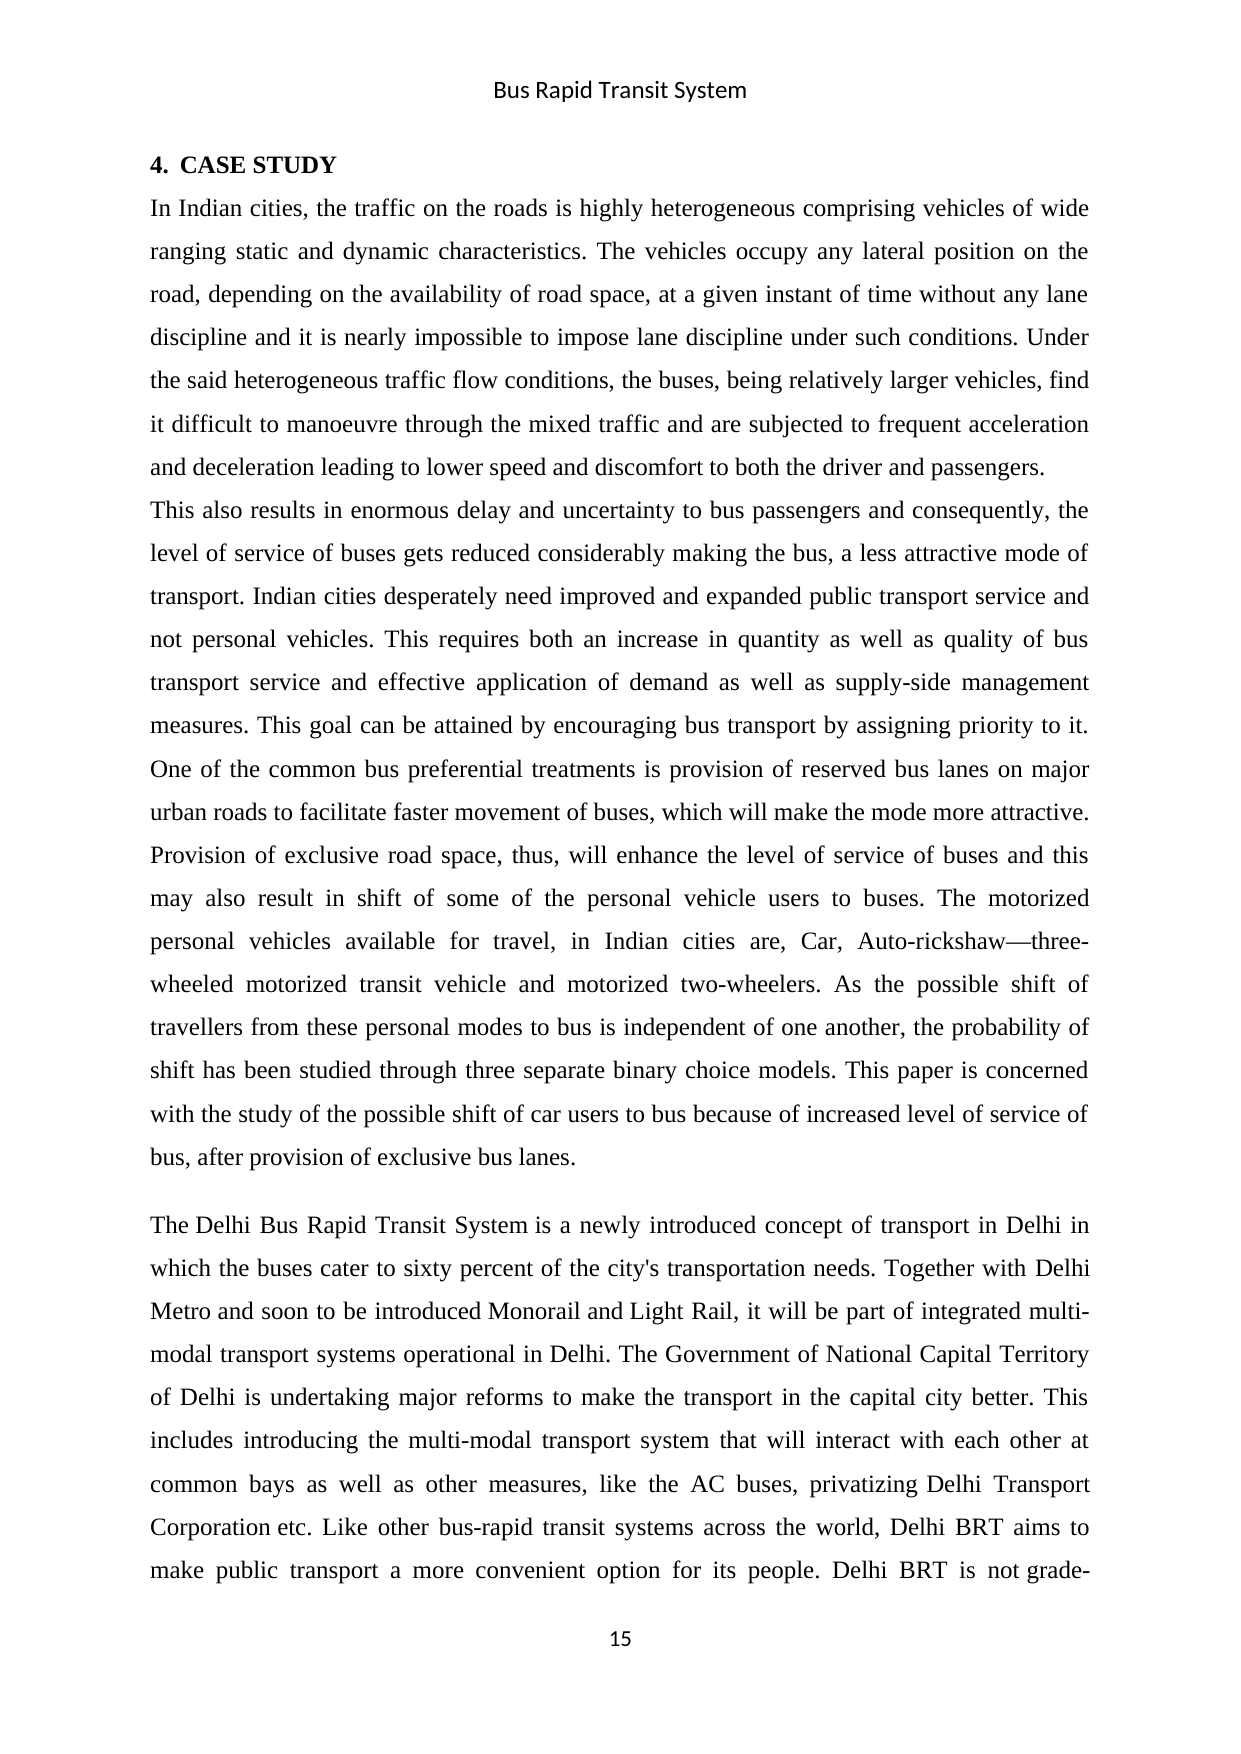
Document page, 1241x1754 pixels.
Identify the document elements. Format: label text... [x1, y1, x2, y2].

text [150, 1210, 1090, 1584]
text This also results in enormous delay and uncertainty to bus passengers and consequently, the level of service of buses gets reduced considerably making the bus, a less attractive mode of transport. Indian cities desperately need improved and expanded public transport service and not personal vehicles. This requires both an increase in quantity as well as quality of bus transport service and effective application of demand as well as supply-side management measures. This goal can be attained by encouraging bus transport by assigning priority to it. One of the common bus preferential treatments is provision of reserved bus lanes on major urban roads to facilitate faster movement of buses, which will make the mode more attractive. Provision of exclusive road space, thus, will enhance the level of service of buses and this may also result in shift of some of the personal vehicle users to buses. The motorized personal vehicles available for travel, in Indian cities are, Car, Auto-rickshaw—three-wheeled motorized transit vehicle and motorized two-wheelers. As the possible shift of travellers from these personal modes to bus is independent of one another, the probability of shift has been studied through three separate binary choice models. This paper is concerned with the study of the possible shift of car users to bus because of increased level of service of bus, after provision of exclusive bus lanes. [150, 495, 1090, 1171]
list CASE STUDY [150, 150, 1090, 179]
text In Indian cities, the traffic on the roads is highly heterogeneous comprising vehicles of wide ranging static and dynamic characteristics. The vehicles occupy any lateral position on the road, depending on the availability of road space, at a given instant of time without any lane discipline and it is nearly impossible to impose lane discipline under such conditions. Under the said heterogeneous traffic flow conditions, the buses, being relatively larger vehicles, find it difficult to manoeuvre through the mixed traffic and are subjected to frequent acceleration and deceleration leading to lower speed and discomfort to both the driver and passengers. [150, 193, 1090, 481]
